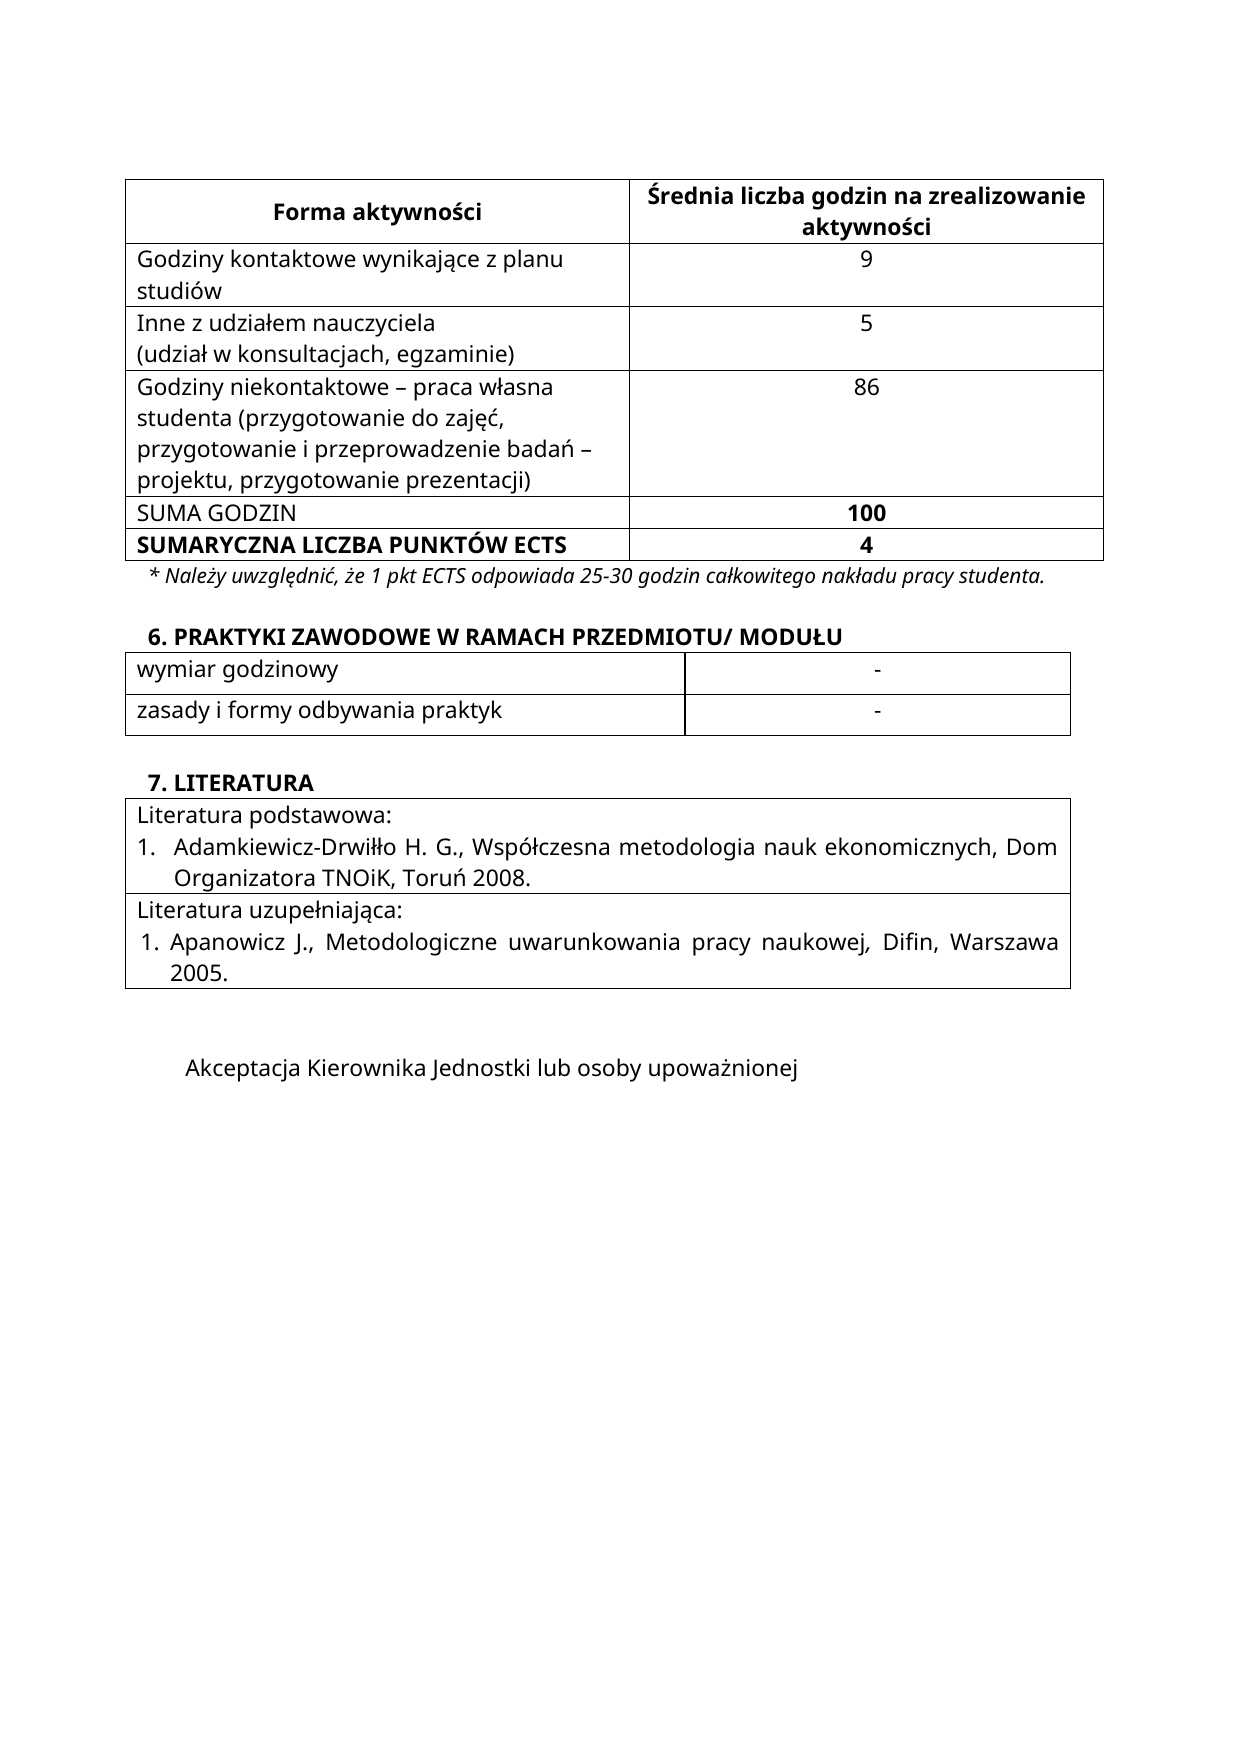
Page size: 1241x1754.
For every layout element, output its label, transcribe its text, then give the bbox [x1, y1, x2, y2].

table_cell SUMARYCZNA LICZBA PUNKTÓW ECTS [126, 529, 629, 560]
table_cell Godziny kontaktowe wynikające z planu studiów [126, 244, 629, 306]
table_cell Inne z udziałem nauczyciela (udział w konsultacjach, egzaminie) [126, 307, 629, 369]
table_cell 5 [630, 307, 1103, 369]
table_cell SUMA GODZIN [126, 497, 629, 528]
table_header - [686, 653, 1070, 693]
table_header Średnia liczba godzin na zrealizowanie aktywności [630, 180, 1103, 242]
table_cell Literatura uzupełniająca: Apanowicz J., Metodologiczne uwarunkowania pracy naukowej, Difin, Warszawa 2005. [126, 894, 1070, 988]
table_header wymiar godzinowy [126, 653, 684, 693]
table_cell Godziny niekontaktowe – praca własna studenta (przygotowanie do zajęć, przygotowanie i przeprowadzenie badań – projektu, przygotowanie prezentacji) [126, 371, 629, 496]
table_header Literatura podstawowa: Adamkiewicz-Drwiłło H. G., Współczesna metodologia nauk ekonomicznych, Dom Organizatora TNOiK, Toruń 2008. [126, 799, 1070, 893]
table_cell - [686, 695, 1070, 735]
table_cell 100 [630, 497, 1103, 528]
table_cell zasady i formy odbywania praktyk [126, 695, 684, 735]
table_cell 86 [630, 371, 1103, 496]
text 6. PRAKTYKI ZAWODOWE W RAMACH PRZEDMIOTU/ MODUŁU [148, 621, 1093, 652]
text * Należy uwzględnić, że 1 pkt ECTS odpowiada 25-30 godzin całkowitego nakładu pracy studenta. [148, 561, 1093, 589]
text Akceptacja Kierownika Jednostki lub osoby upoważnionej [185, 1051, 1093, 1083]
table_cell 4 [630, 529, 1103, 560]
table_header Forma aktywności [126, 180, 629, 242]
table_cell 9 [630, 244, 1103, 306]
text 7. LITERATURA [148, 767, 1093, 798]
